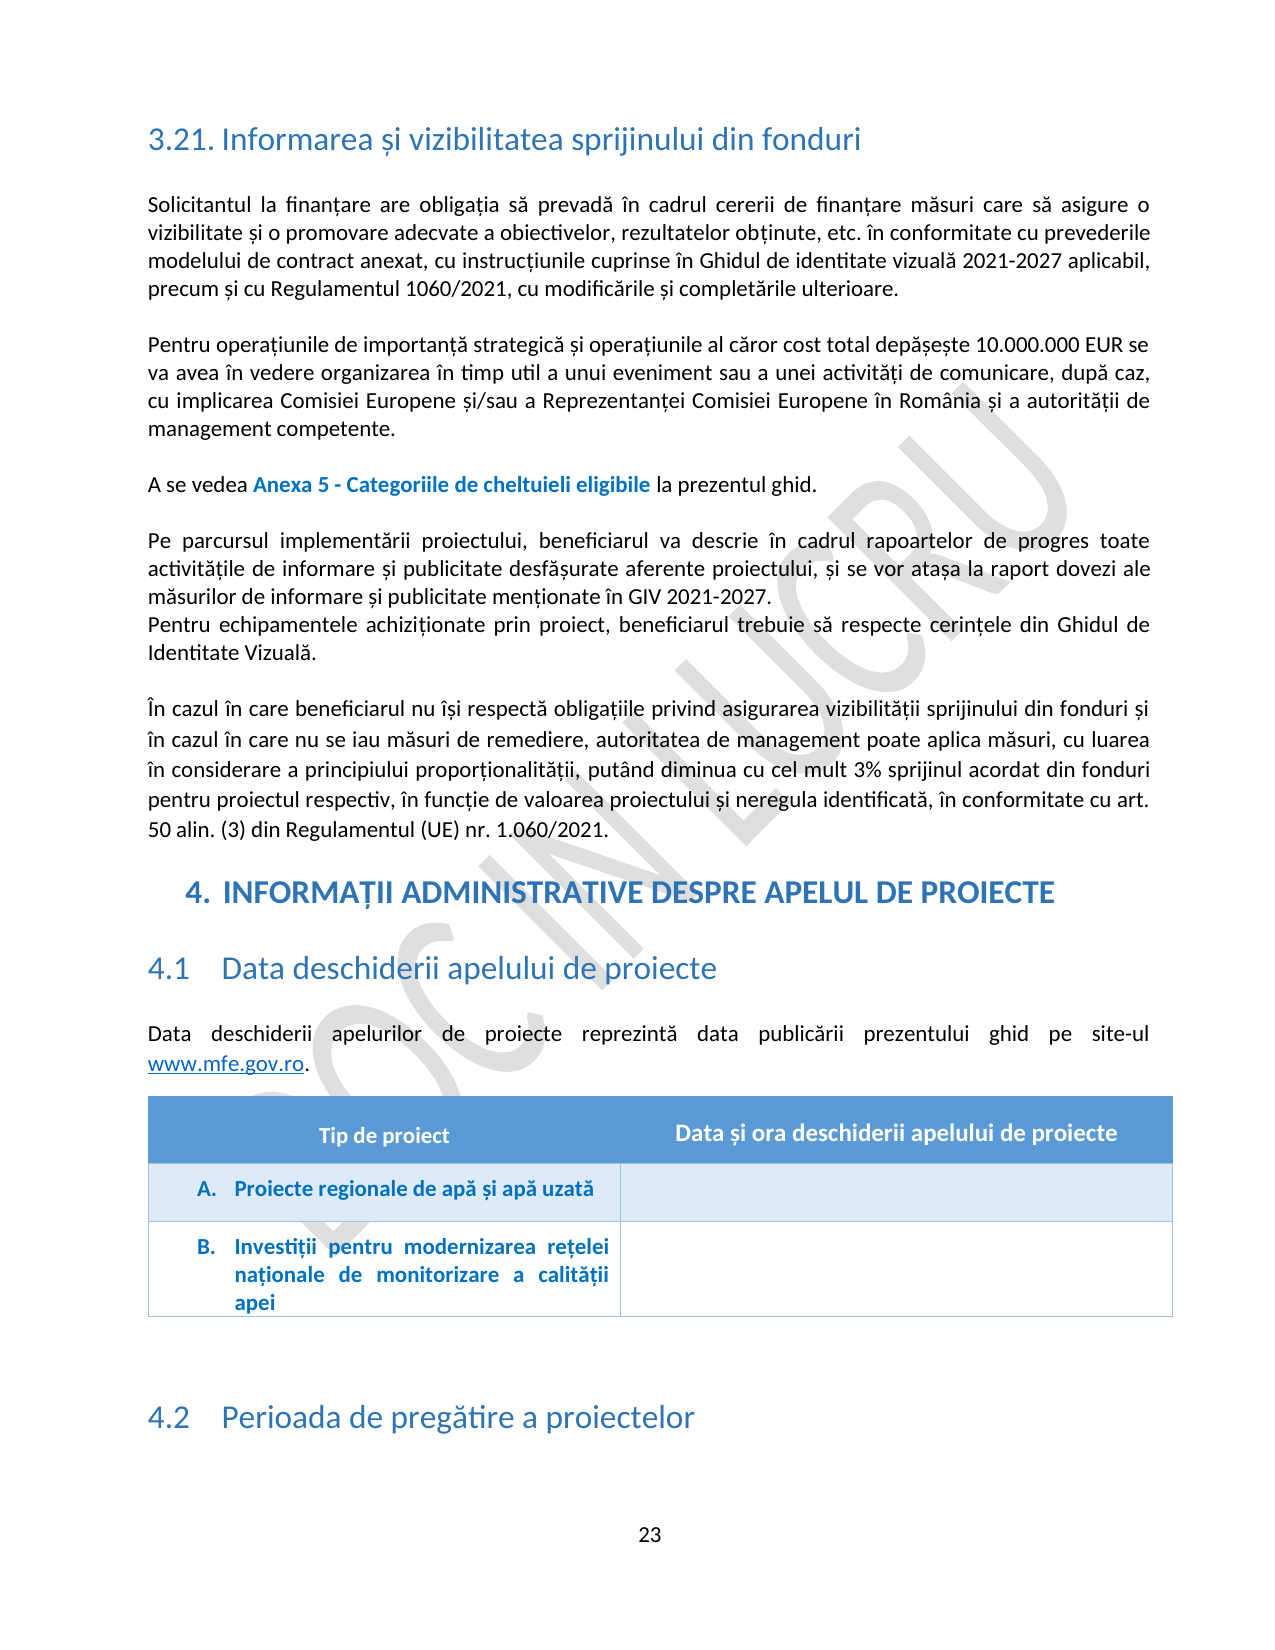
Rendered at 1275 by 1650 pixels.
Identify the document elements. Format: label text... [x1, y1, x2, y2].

subtitle Data deschiderii apelului de proiecte [148, 947, 1152, 987]
text Pentru operațiunile de importanță strategică și operațiunile al căror cost total depășește 10.000.000 EUR se va avea în vedere organizarea în timp util a unui eveniment sau a unei activități de comunicare, după caz, cu implicarea Comisiei Europene și/sau a Reprezentanței Comisiei Europene în România și a autorității de management competente. [148, 330, 1152, 442]
table_cell Investiţii pentru modernizarea rețelei naționale de monitorizare a calității apei [149, 1222, 620, 1316]
text A se vedea Anexa 5 - Categoriile de cheltuieli eligibile la prezentul ghid. [148, 470, 1152, 498]
subtitle Perioada de pregătire a proiectelor [148, 1396, 1152, 1437]
table_cell [621, 1222, 1172, 1316]
text Pe parcursul implementării proiectului, beneficiarul va descrie în cadrul rapoartelor de progres toate activităţile de informare şi publicitate desfăşurate aferente proiectului, şi se vor ataşa la raport dovezi ale măsurilor de informare și publicitate menționate în GIV 2021-2027. [148, 526, 1152, 611]
text Data deschiderii apelurilor de proiecte reprezintă data publicării prezentului ghid pe site-ul www.mfe.gov.ro. [148, 1019, 1152, 1077]
table_header Tip de proiect [149, 1097, 620, 1163]
table_header Data și ora deschiderii apelului de proiecte [621, 1097, 1172, 1163]
text În cazul în care beneficiarul nu își respectă obligațiile privind asigurarea vizibilității sprijinului din fonduri și în cazul în care nu se iau măsuri de remediere, autoritatea de management poate aplica măsuri, cu luarea în considerare a principiului proporționalității, putând diminua cu cel mult 3% sprijinul acordat din fonduri pentru proiectul respectiv, în funcție de valoarea proiectului și neregula identificată, în conformitate cu art. 50 alin. (3) din Regulamentul (UE) nr. 1.060/2021. [148, 694, 1152, 843]
subtitle INFORMAȚII ADMINISTRATIVE DESPRE APELUL DE PROIECTE [185, 871, 1152, 911]
text Pentru echipamentele achiziţionate prin proiect, beneficiarul trebuie să respecte cerințele din Ghidul de Identitate Vizuală. [148, 611, 1152, 667]
table_cell [621, 1164, 1172, 1221]
subtitle Informarea și vizibilitatea sprijinului din fonduri [148, 118, 1152, 159]
text Solicitantul la finanțare are obligația să prevadă în cadrul cererii de finanțare măsuri care să asigure o vizibilitate şi o promovare adecvate a obiectivelor, rezultatelor obţinute, etc. în conformitate cu prevederile modelului de contract anexat, cu instrucţiunile cuprinse în Ghidul de identitate vizuală 2021-2027 aplicabil, precum și cu Regulamentul 1060/2021, cu modificările și completările ulterioare. [148, 190, 1152, 302]
table_cell Proiecte regionale de apă şi apă uzată [149, 1164, 620, 1221]
